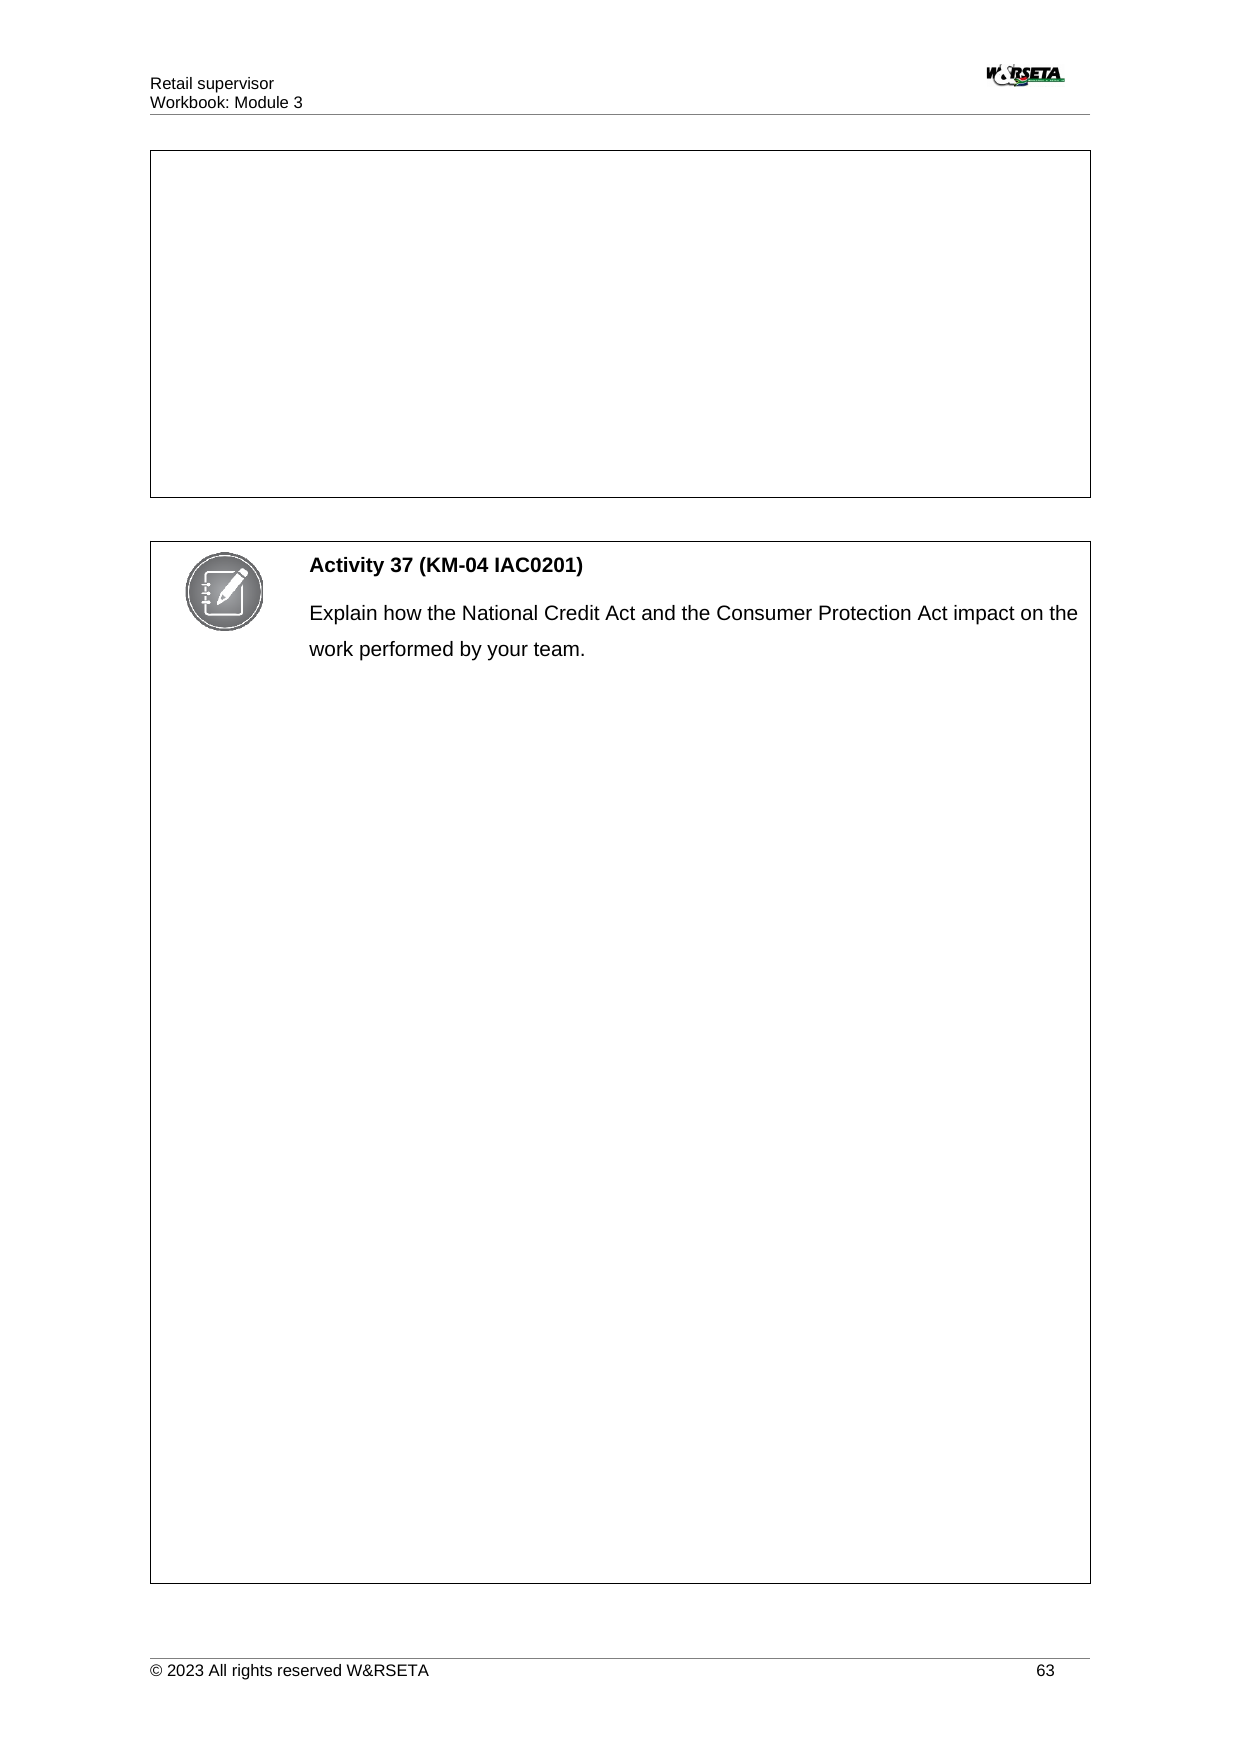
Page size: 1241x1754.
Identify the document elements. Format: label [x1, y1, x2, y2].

table_header [298, 542, 1090, 1583]
table_header [151, 542, 298, 1583]
picture [986, 64, 1065, 87]
table_header [151, 151, 298, 497]
table_header [298, 151, 1090, 497]
picture [185, 552, 263, 631]
